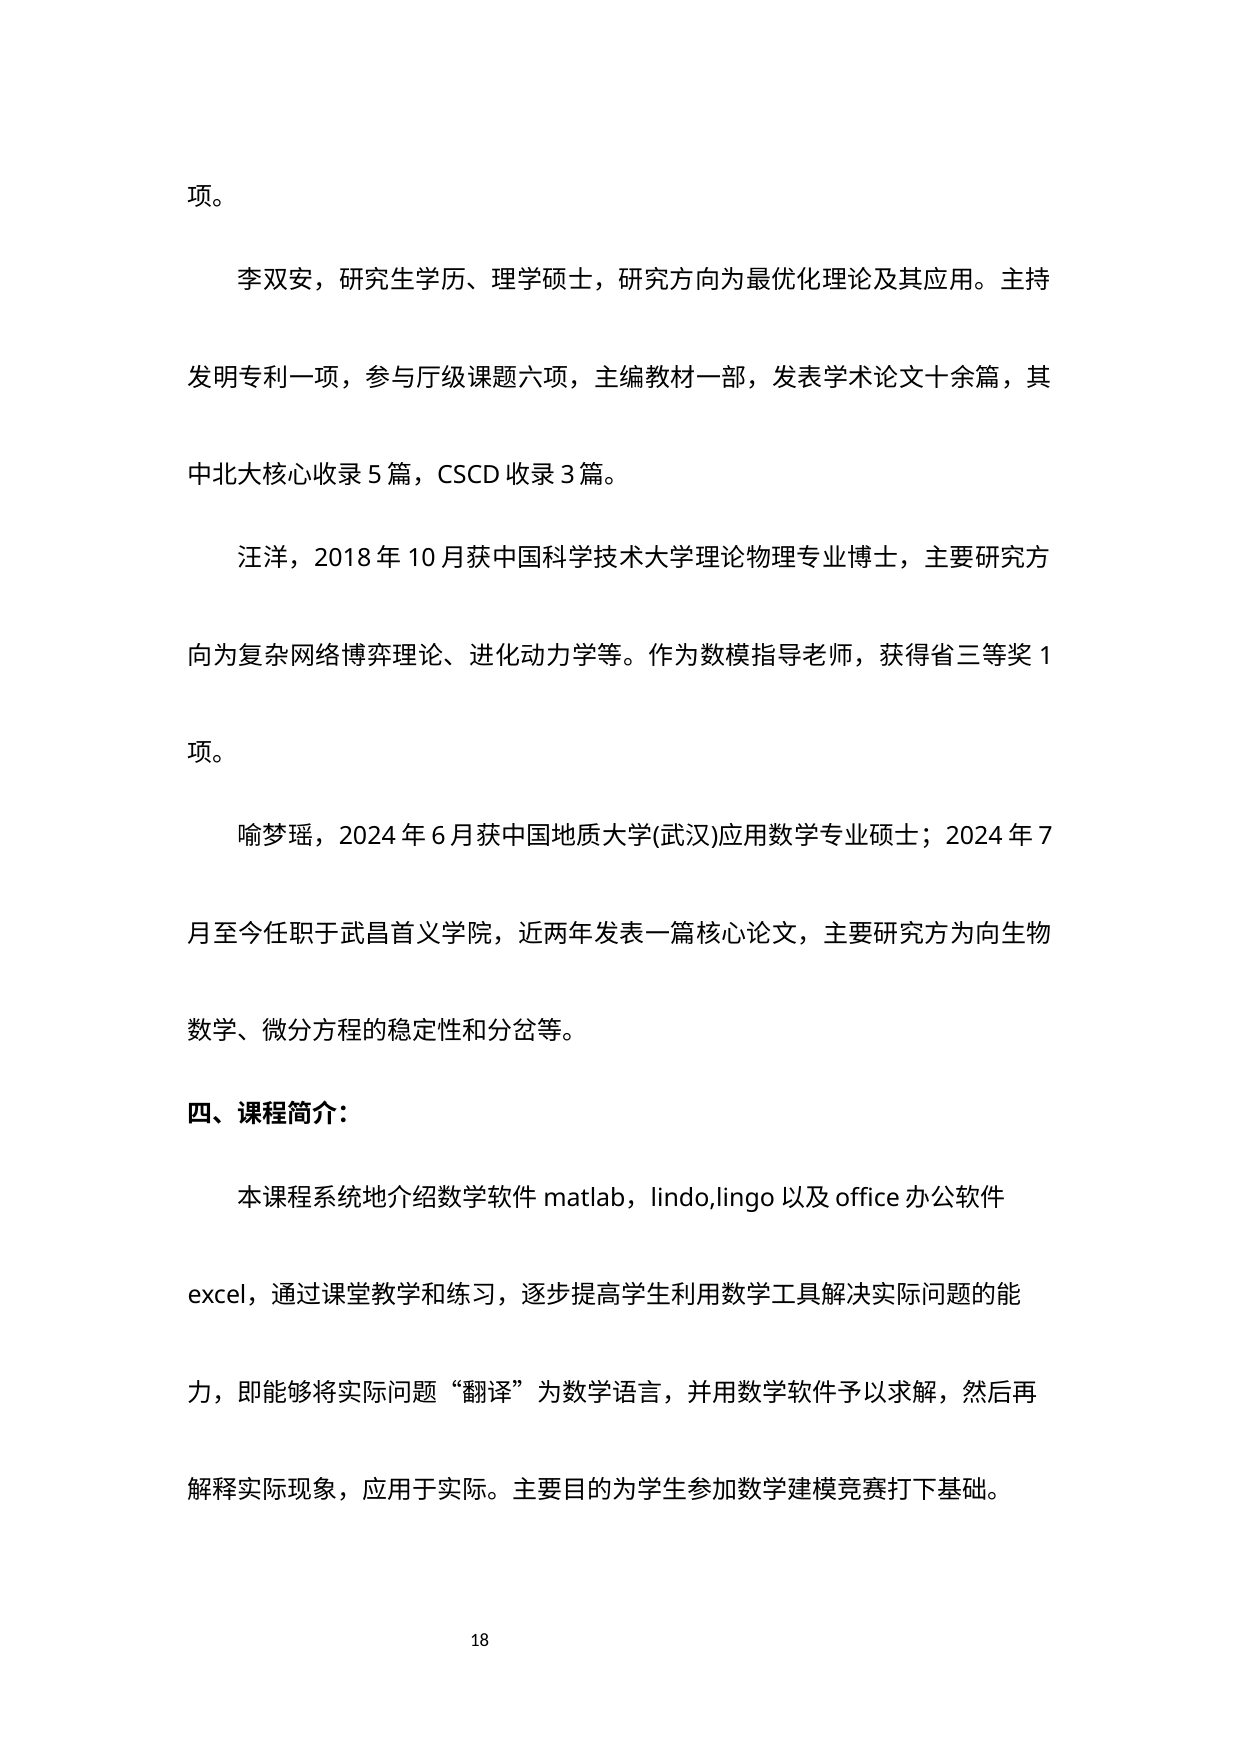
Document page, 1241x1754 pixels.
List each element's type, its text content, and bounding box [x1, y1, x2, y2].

text 喻梦瑶，2024年6月获中国地质大学(武汉)应用数学专业硕士；2024年7月至今任职于武昌首义学院，近两年发表一篇核心论文，主要研究方为向生物数学、微分方程的稳定性和分岔等。 [187, 801, 1053, 1061]
text 汪洋，2018年10月获中国科学技术大学理论物理专业博士，主要研究方向为复杂网络博弈理论、进化动力学等。作为数模指导老师，获得省三等奖1项。 [187, 523, 1053, 783]
text 本课程系统地介绍数学软件 matlab，lindo,lingo以及office办公软件excel，通过课堂教学和练习，逐步提高学生利用数学工具解决实际问题的能力，即能够将实际问题“翻译”为数学语言，并用数学软件予以求解，然后再解释实际现象，应用于实际。主要目的为学生参加数学建模竞赛打下基础。 [187, 1163, 1053, 1520]
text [187, 162, 1053, 227]
text 李双安，研究生学历、理学硕士，研究方向为最优化理论及其应用。主持发明专利一项，参与厅级课题六项，主编教材一部，发表学术论文十余篇，其中北大核心收录5篇，CSCD收录3篇。 [187, 245, 1053, 505]
text 四、课程简介： [187, 1079, 1053, 1144]
